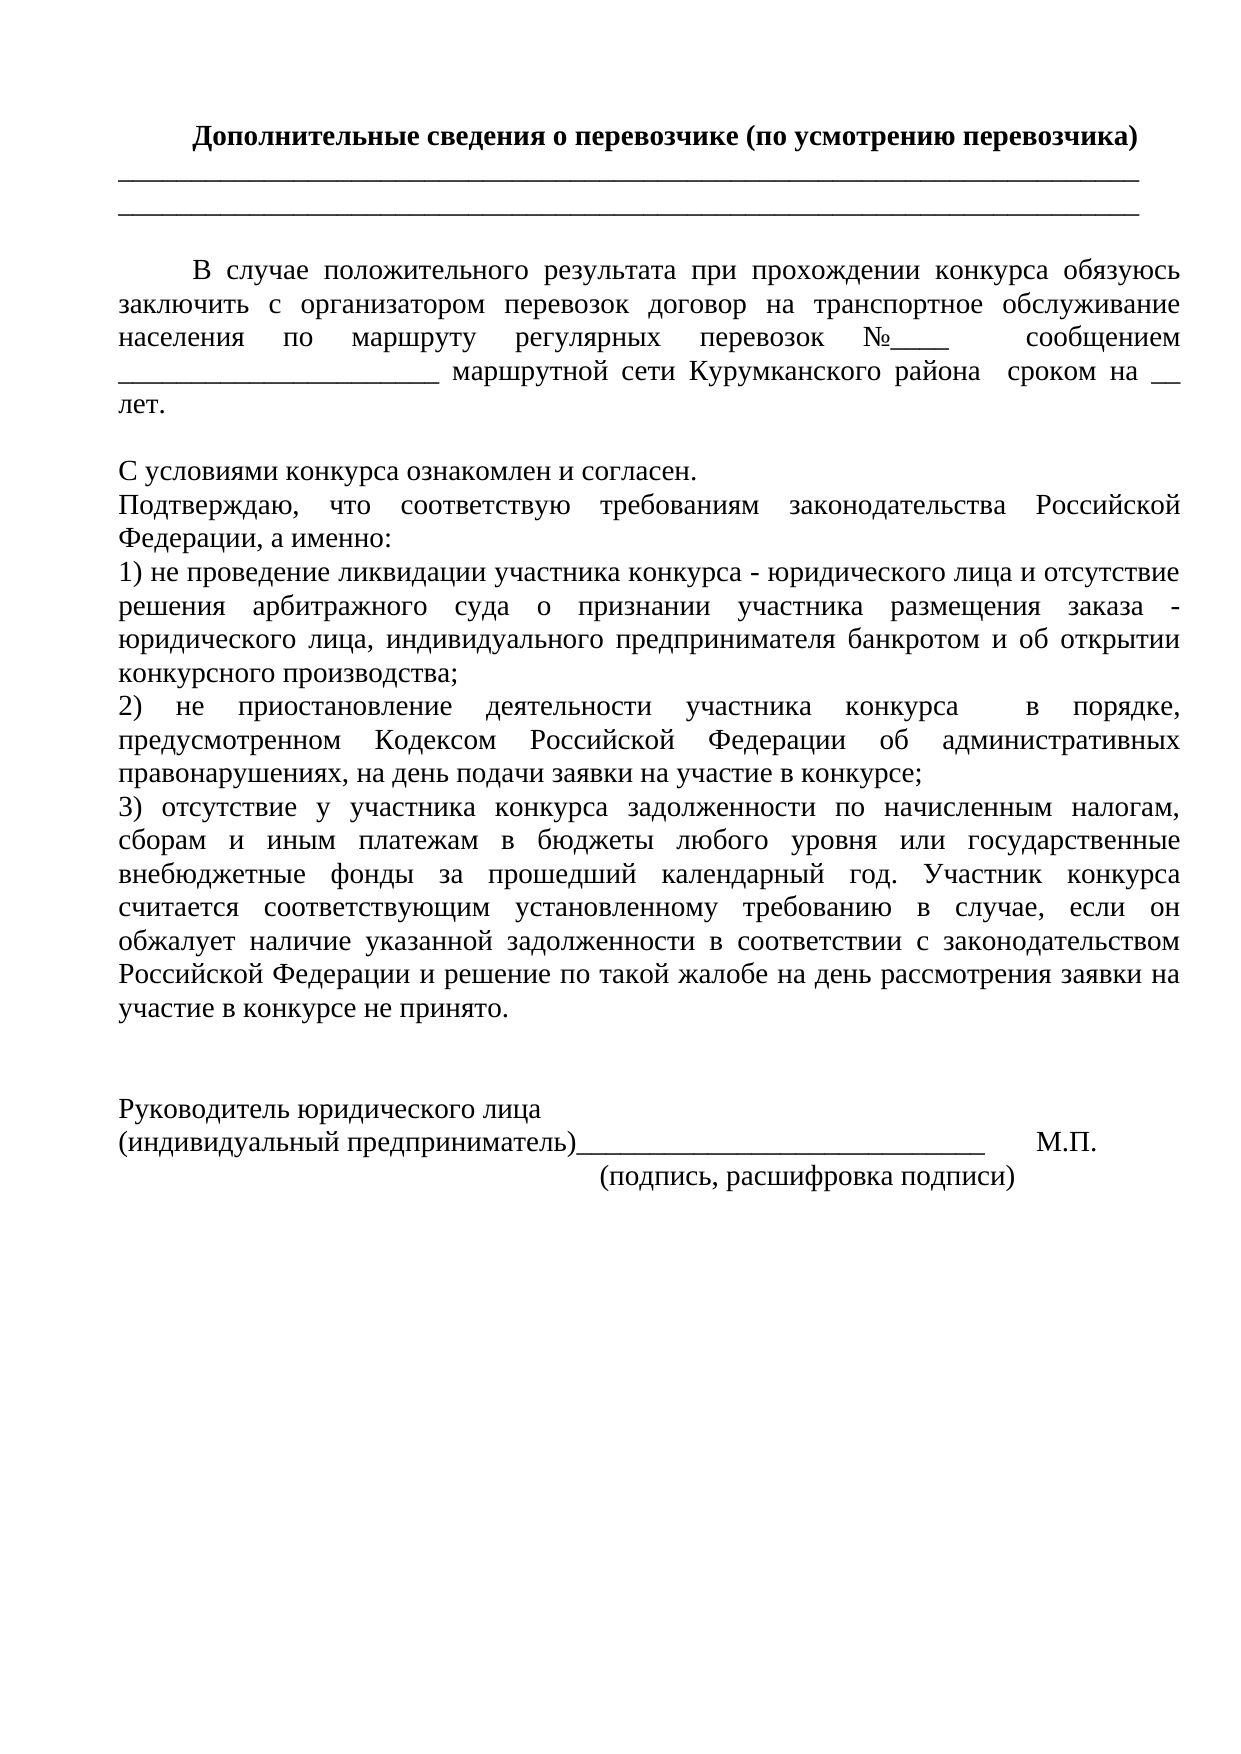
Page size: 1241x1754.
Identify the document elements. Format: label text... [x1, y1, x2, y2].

text 3) отсутствие у участника конкурса задолженности по начисленным налогам, сборам и иным платежам в бюджеты любого уровня или государственные внебюджетные фонды за прошедший календарный год. Участник конкурса считается соответствующим установленному требованию в случае, если он обжалует наличие указанной задолженности в соответствии с законодательством Российской Федерации и решение по такой жалобе на день рассмотрения заявки на участие в конкурсе не принято. [118, 789, 1181, 1024]
text В случае положительного результата при прохождении конкурса обязуюсь заключить с организатором перевозок договор на транспортное обслуживание населения по маршруту регулярных перевозок №____ сообщением ______________________ маршрутной сети Курумканского района сроком на __ лет. [118, 252, 1181, 420]
text Руководитель юридического лица [118, 1091, 1181, 1124]
text (индивидуальный предприниматель)____________________________ М.П. [118, 1124, 1181, 1158]
text Дополнительные сведения о перевозчике (по усмотрению перевозчика) [118, 118, 1181, 152]
text ______________________________________________________________________ [118, 152, 1181, 185]
text ______________________________________________________________________ [118, 185, 1181, 219]
text С условиями конкурса ознакомлен и согласен. [118, 453, 1181, 487]
text 1) не проведение ликвидации участника конкурса - юридического лица и отсутствие решения арбитражного суда о признании участника размещения заказа - юридического лица, индивидуального предпринимателя банкротом и об открытии конкурсного производства; [118, 554, 1181, 688]
text 2) не приостановление деятельности участника конкурса в порядке, предусмотренном Кодексом Российской Федерации об административных правонарушениях, на день подачи заявки на участие в конкурсе; [118, 688, 1181, 789]
text (подпись, расшифровка подписи) [118, 1158, 1181, 1191]
text Подтверждаю, что соответствую требованиям законодательства Российской Федерации, а именно: [118, 487, 1181, 554]
